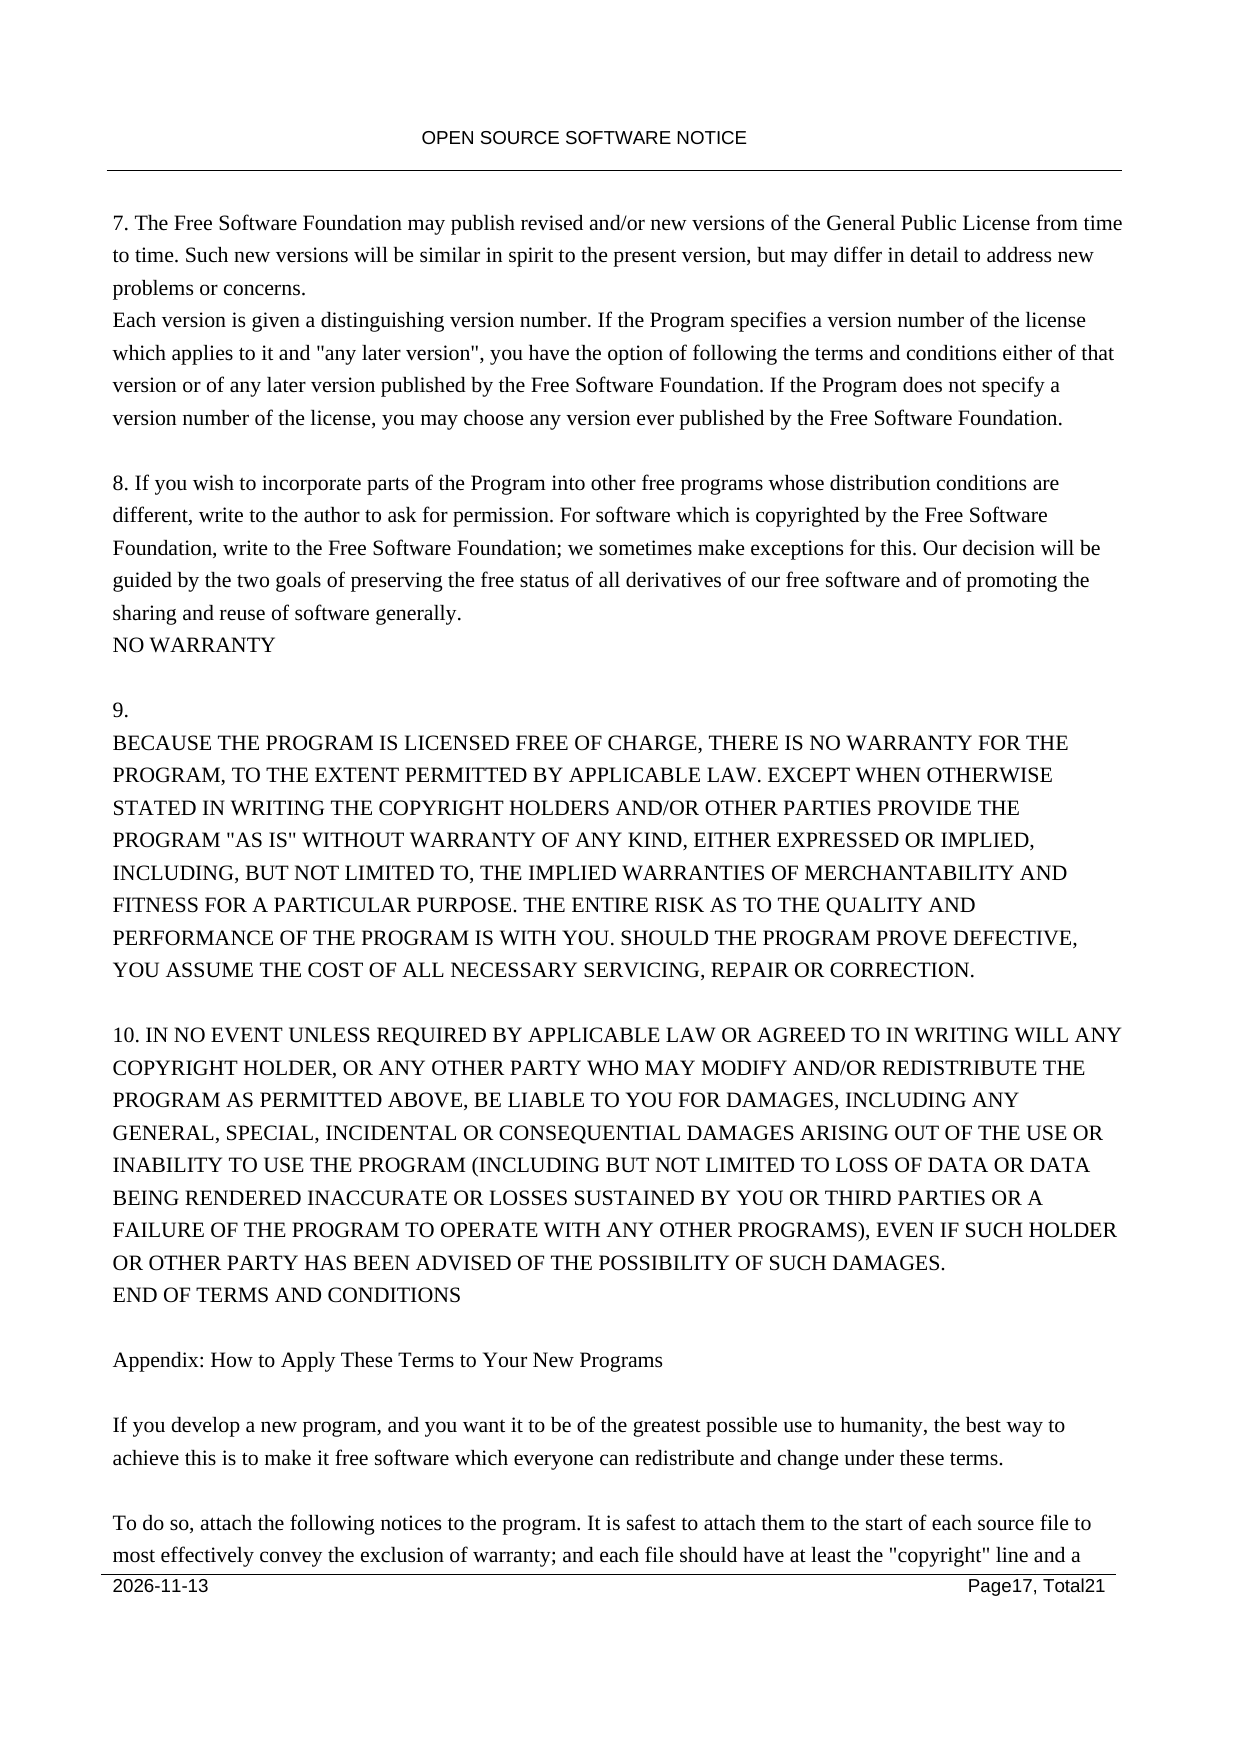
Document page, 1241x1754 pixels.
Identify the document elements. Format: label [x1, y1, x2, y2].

text [112, 206, 1128, 1571]
